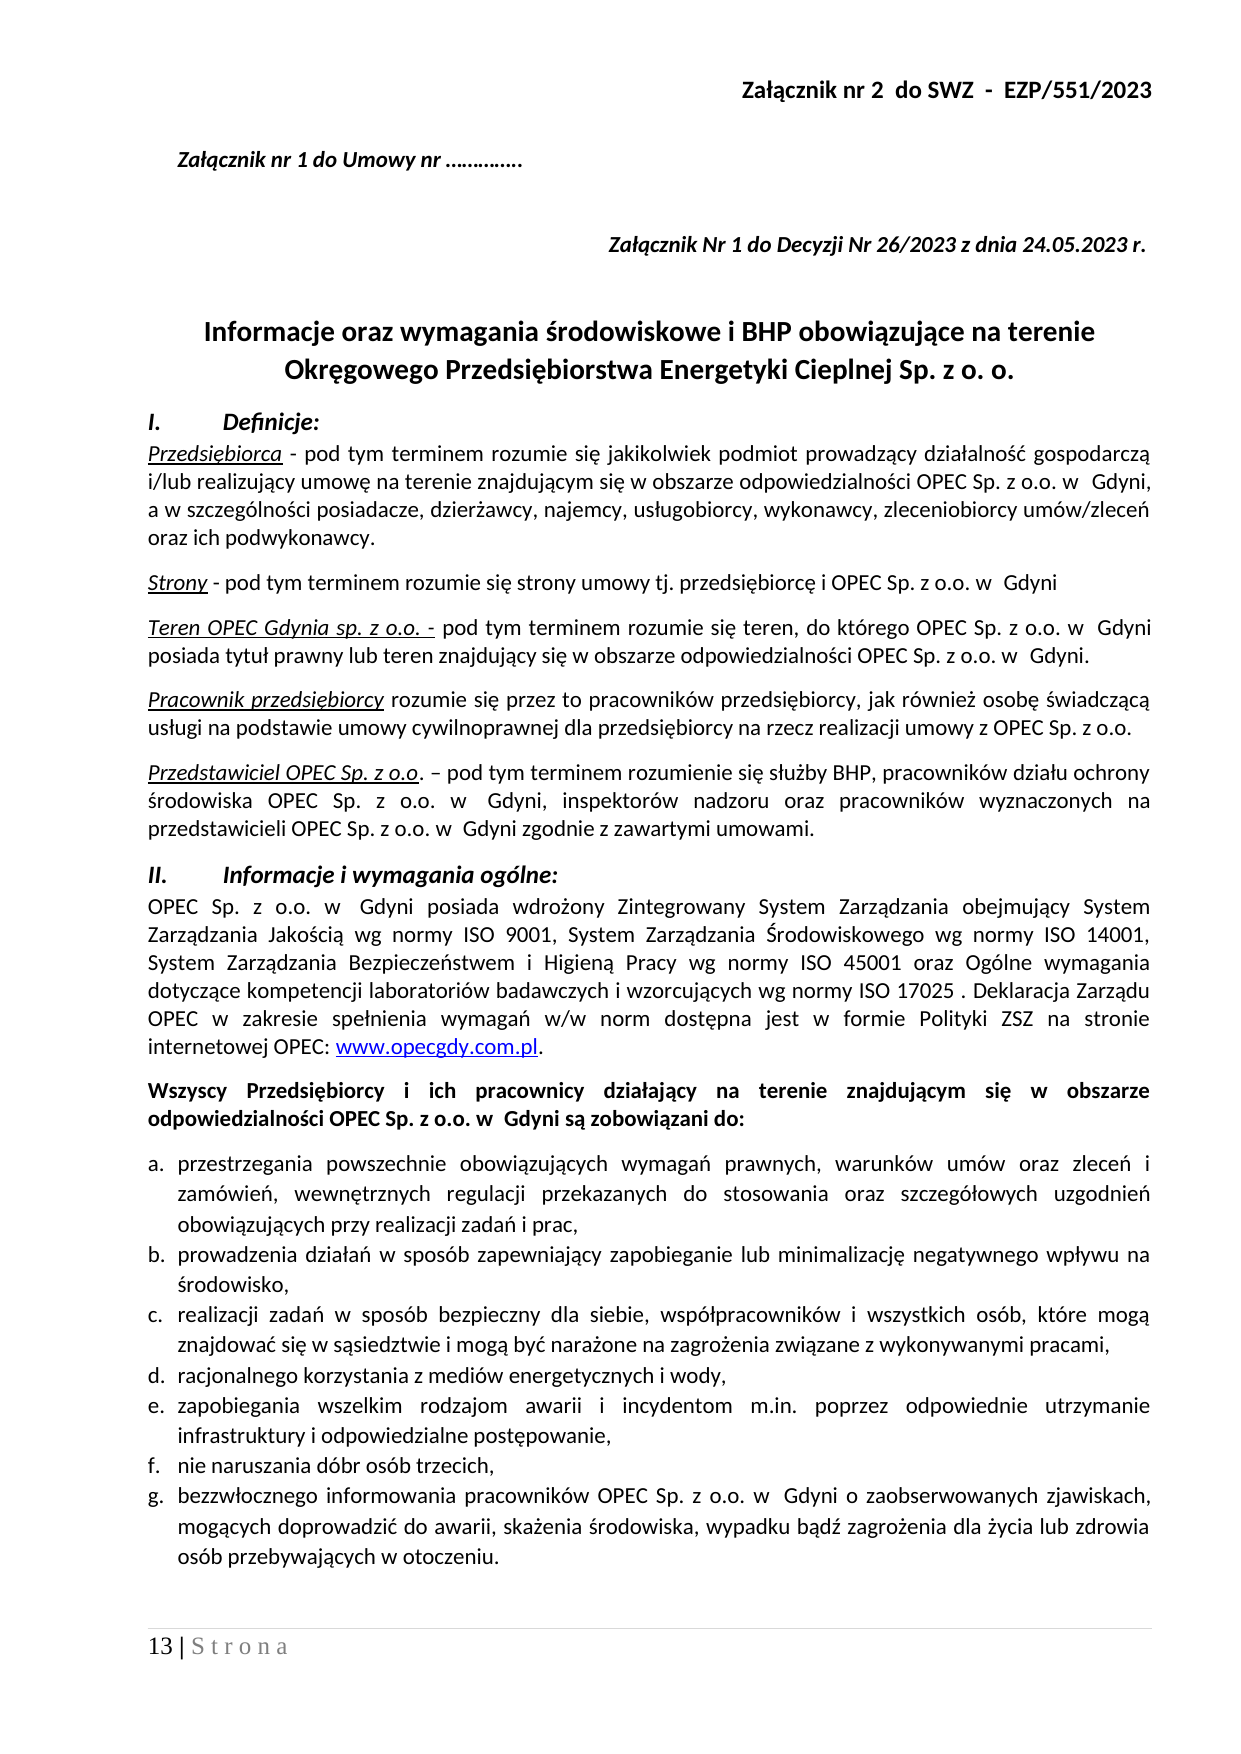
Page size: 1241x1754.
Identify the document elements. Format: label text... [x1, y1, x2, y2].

list przestrzegania powszechnie obowiązujących wymagań prawnych, warunków umów oraz zleceń i zamówień, wewnętrznych regulacji przekazanych do stosowania oraz szczegółowych uzgodnień obowiązujących przy realizacji zadań i prac, [148, 1149, 1152, 1238]
list Informacje i wymagania ogólne: [148, 859, 1152, 889]
text Teren OPEC Gdynia sp. z o.o. - pod tym terminem rozumie się teren, do którego OPEC Sp. z o.o. w Gdyni posiada tytuł prawny lub teren znajdujący się w obszarze odpowiedzialności OPEC Sp. z o.o. w Gdyni. [148, 613, 1152, 669]
text OPEC Sp. z o.o. w Gdyni posiada wdrożony Zintegrowany System Zarządzania obejmujący System Zarządzania Jakością wg normy ISO 9001, System Zarządzania Środowiskowego wg normy ISO 14001, System Zarządzania Bezpieczeństwem i Higieną Pracy wg normy ISO 45001 oraz Ogólne wymagania dotyczące kompetencji laboratoriów badawczych i wzorcujących wg normy ISO 17025 . Deklaracja Zarządu OPEC w zakresie spełnienia wymagań w/w norm dostępna jest w formie Polityki ZSZ na stronie internetowej OPEC: www.opecgdy.com.pl. [148, 892, 1152, 1060]
list prowadzenia działań w sposób zapewniający zapobieganie lub minimalizację negatywnego wpływu na środowisko, [148, 1240, 1152, 1298]
text Informacje oraz wymagania środowiskowe i BHP obowiązujące na terenie Okręgowego Przedsiębiorstwa Energetyki Cieplnej Sp. z o. o. [148, 313, 1152, 387]
list bezzwłocznego informowania pracowników OPEC Sp. z o.o. w Gdyni o zaobserwowanych zjawiskach, mogących doprowadzić do awarii, skażenia środowiska, wypadku bądź zagrożenia dla życia lub zdrowia osób przebywających w otoczeniu. [148, 1482, 1152, 1570]
text Przedstawiciel OPEC Sp. z o.o. – pod tym terminem rozumienie się służby BHP, pracowników działu ochrony środowiska OPEC Sp. z o.o. w Gdyni, inspektorów nadzoru oraz pracowników wyznaczonych na przedstawicieli OPEC Sp. z o.o. w Gdyni zgodnie z zawartymi umowami. [148, 758, 1152, 842]
text Strony - pod tym terminem rozumie się strony umowy tj. przedsiębiorcę i OPEC Sp. z o.o. w Gdyni [148, 568, 1152, 596]
list zapobiegania wszelkim rodzajom awarii i incydentom m.in. poprzez odpowiednie utrzymanie infrastruktury i odpowiedzialne postępowanie, [148, 1391, 1152, 1449]
text Wszyscy Przedsiębiorcy i ich pracownicy działający na terenie znajdującym się w obszarze odpowiedzialności OPEC Sp. z o.o. w Gdyni są zobowiązani do: [148, 1077, 1152, 1133]
list racjonalnego korzystania z mediów energetycznych i wody, [148, 1361, 1152, 1389]
text ................................................................... ………………………………………………….Załącznik nr 1 do Umowy nr ………….. [177, 146, 1152, 174]
text Przedsiębiorca - pod tym terminem rozumie się jakikolwiek podmiot prowadzący działalność gospodarczą i/lub realizujący umowę na terenie znajdującym się w obszarze odpowiedzialności OPEC Sp. z o.o. w Gdyni, a w szczególności posiadacze, dzierżawcy, najemcy, usługobiorcy, wykonawcy, zleceniobiorcy umów/zleceń oraz ich podwykonawcy. [148, 439, 1152, 551]
text Załącznik Nr 1 do Decyzji Nr 26/2023 z dnia 24.05.2023 r. [148, 230, 1152, 258]
list realizacji zadań w sposób bezpieczny dla siebie, współpracowników i wszystkich osób, które mogą znajdować się w sąsiedztwie i mogą być narażone na zagrożenia związane z wykonywanymi pracami, [148, 1300, 1152, 1358]
list nie naruszania dóbr osób trzecich, [148, 1451, 1152, 1479]
text Pracownik przedsiębiorcy rozumie się przez to pracowników przedsiębiorcy, jak również osobę świadczącą usługi na podstawie umowy cywilnoprawnej dla przedsiębiorcy na rzecz realizacji umowy z OPEC Sp. z o.o. [148, 685, 1152, 741]
list Definicje: [148, 406, 1152, 437]
